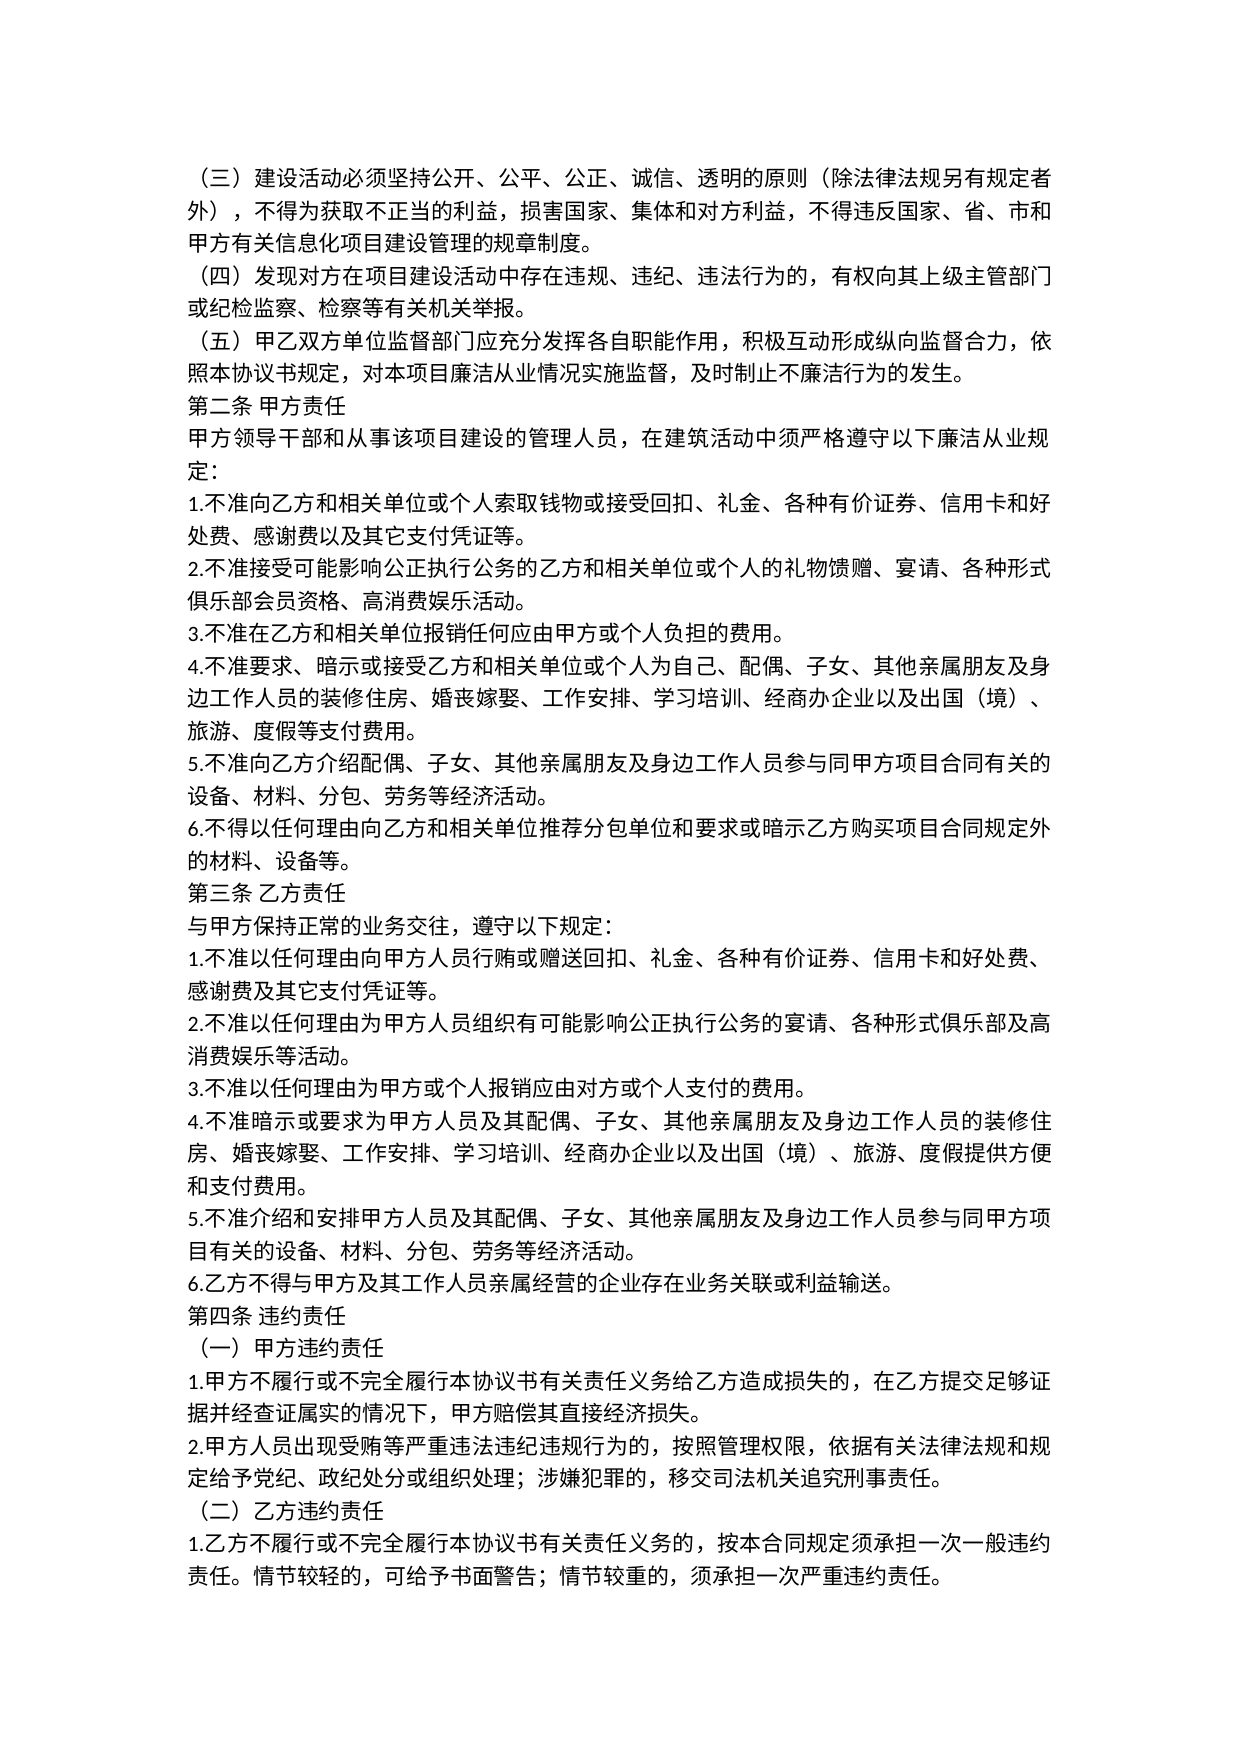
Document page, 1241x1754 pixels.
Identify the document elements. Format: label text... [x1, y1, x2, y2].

text 6.乙方不得与甲方及其工作人员亲属经营的企业存在业务关联或利益输送。 [187, 1267, 1053, 1299]
text 5.不准向乙方介绍配偶、子女、其他亲属朋友及身边工作人员参与同甲方项目合同有关的设备、材料、分包、劳务等经济活动。 [187, 747, 1053, 812]
text 1.甲方不履行或不完全履行本协议书有关责任义务给乙方造成损失的，在乙方提交足够证据并经查证属实的情况下，甲方赔偿其直接经济损失。 [187, 1364, 1053, 1429]
text 与甲方保持正常的业务交往，遵守以下规定： [187, 909, 1053, 942]
text 1.不准向乙方和相关单位或个人索取钱物或接受回扣、礼金、各种有价证券、信用卡和好处费、感谢费以及其它支付凭证等。 [187, 487, 1053, 552]
text 1.不准以任何理由向甲方人员行贿或赠送回扣、礼金、各种有价证券、信用卡和好处费、感谢费及其它支付凭证等。 [187, 942, 1053, 1007]
text 第三条 乙方责任 [187, 877, 1053, 909]
text 3.不准以任何理由为甲方或个人报销应由对方或个人支付的费用。 [187, 1072, 1053, 1104]
text 5.不准介绍和安排甲方人员及其配偶、子女、其他亲属朋友及身边工作人员参与同甲方项目有关的设备、材料、分包、劳务等经济活动。 [187, 1202, 1053, 1267]
text 1.乙方不履行或不完全履行本协议书有关责任义务的，按本合同规定须承担一次一般违约责任。情节较轻的，可给予书面警告；情节较重的，须承担一次严重违约责任。 [187, 1527, 1053, 1592]
text 3.不准在乙方和相关单位报销任何应由甲方或个人负担的费用。 [187, 617, 1053, 649]
text （四）发现对方在项目建设活动中存在违规、违纪、违法行为的，有权向其上级主管部门或纪检监察、检察等有关机关举报。 [187, 259, 1053, 324]
text 2.甲方人员出现受贿等严重违法违纪违规行为的，按照管理权限，依据有关法律法规和规定给予党纪、政纪处分或组织处理；涉嫌犯罪的，移交司法机关追究刑事责任。 [187, 1429, 1053, 1494]
text 4.不准暗示或要求为甲方人员及其配偶、子女、其他亲属朋友及身边工作人员的装修住房、婚丧嫁娶、工作安排、学习培训、经商办企业以及出国（境）、旅游、度假提供方便和支付费用。 [187, 1104, 1053, 1202]
text 6.不得以任何理由向乙方和相关单位推荐分包单位和要求或暗示乙方购买项目合同规定外的材料、设备等。 [187, 812, 1053, 877]
text （三）建设活动必须坚持公开、公平、公正、诚信、透明的原则（除法律法规另有规定者外），不得为获取不正当的利益，损害国家、集体和对方利益，不得违反国家、省、市和甲方有关信息化项目建设管理的规章制度。 [187, 162, 1053, 259]
text 2.不准接受可能影响公正执行公务的乙方和相关单位或个人的礼物馈赠、宴请、各种形式俱乐部会员资格、高消费娱乐活动。 [187, 552, 1053, 617]
text 第四条 违约责任 [187, 1299, 1053, 1332]
text （五）甲乙双方单位监督部门应充分发挥各自职能作用，积极互动形成纵向监督合力，依照本协议书规定，对本项目廉洁从业情况实施监督，及时制止不廉洁行为的发生。 [187, 324, 1053, 389]
text 甲方领导干部和从事该项目建设的管理人员，在建筑活动中须严格遵守以下廉洁从业规定： [187, 422, 1053, 487]
text 2.不准以任何理由为甲方人员组织有可能影响公正执行公务的宴请、各种形式俱乐部及高消费娱乐等活动。 [187, 1007, 1053, 1072]
text （一）甲方违约责任 [187, 1332, 1053, 1364]
text （二）乙方违约责任 [187, 1494, 1053, 1527]
text 4.不准要求、暗示或接受乙方和相关单位或个人为自己、配偶、子女、其他亲属朋友及身边工作人员的装修住房、婚丧嫁娶、工作安排、学习培训、经商办企业以及出国（境）、旅游、度假等支付费用。 [187, 649, 1053, 747]
text 第二条 甲方责任 [187, 389, 1053, 422]
